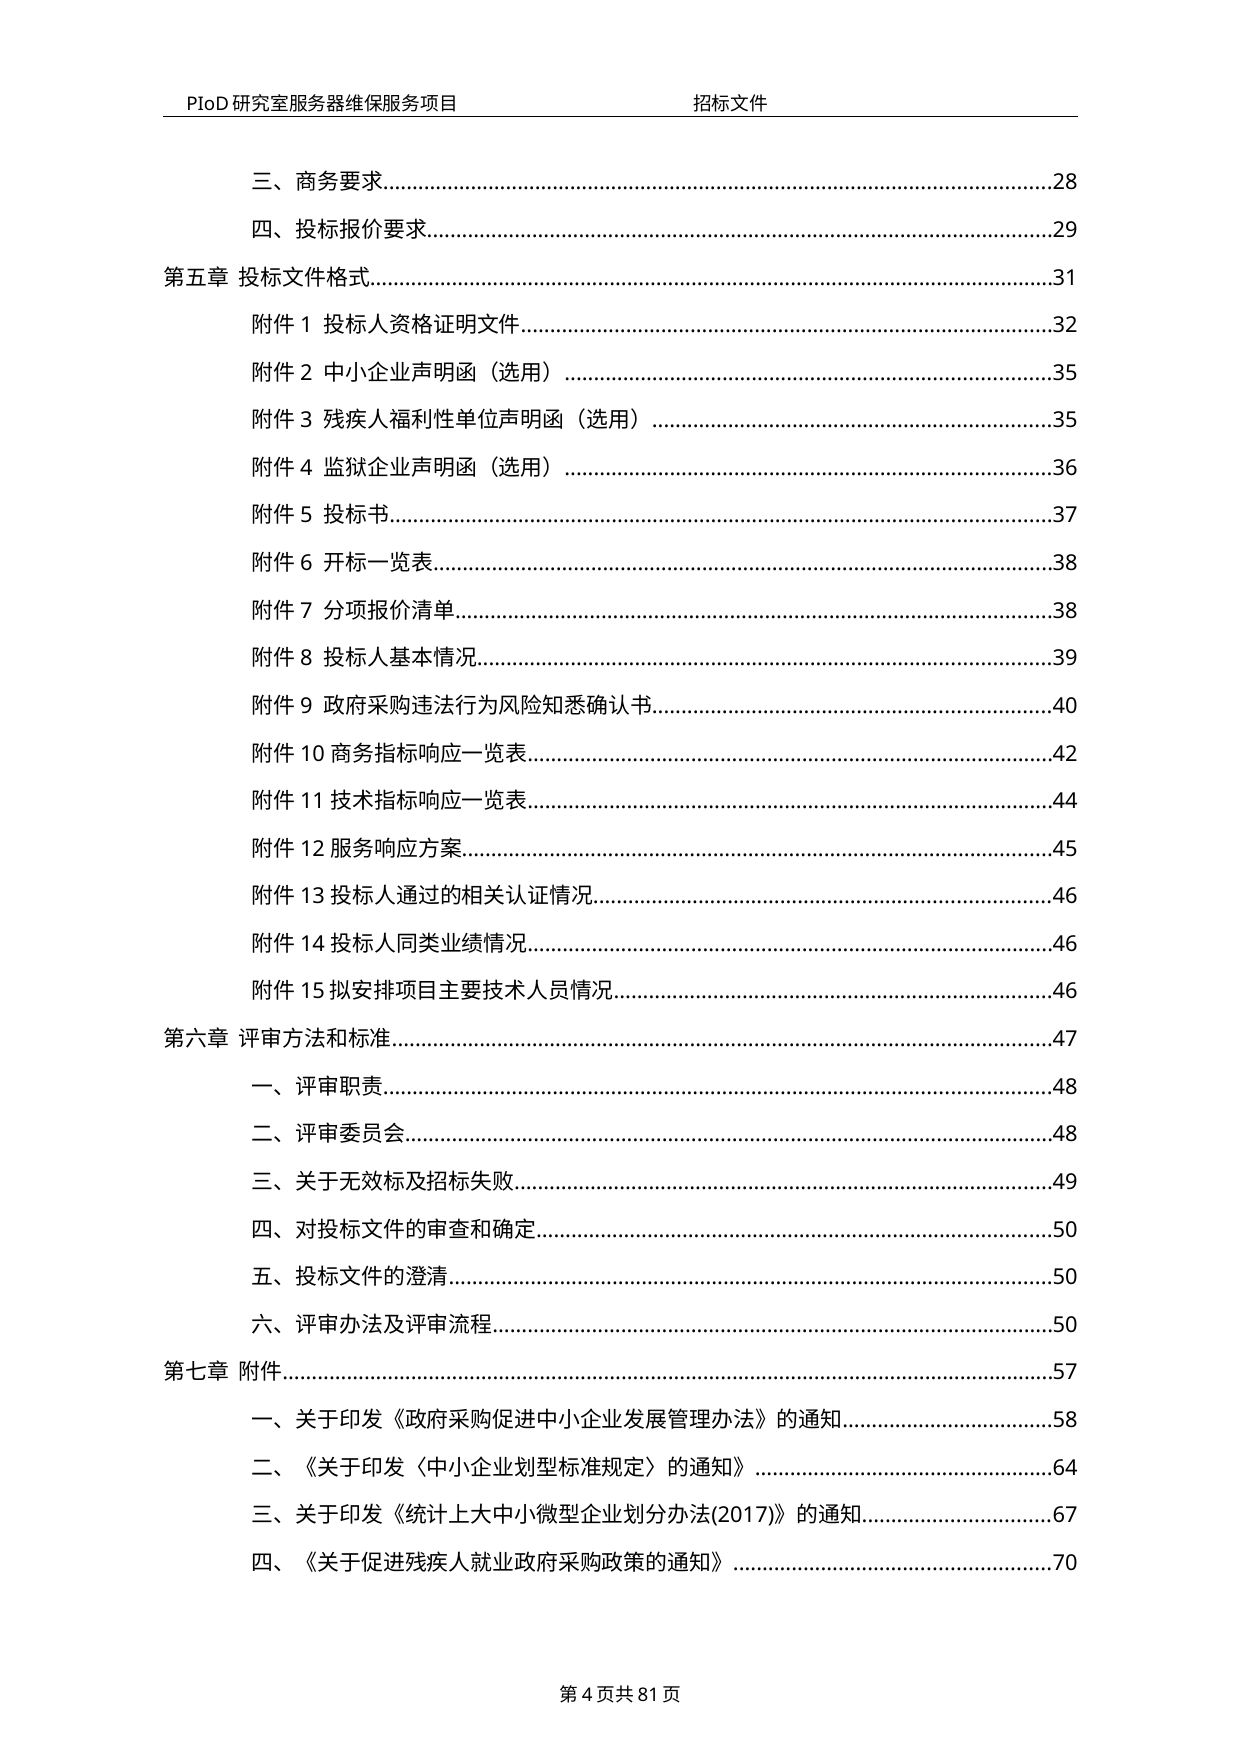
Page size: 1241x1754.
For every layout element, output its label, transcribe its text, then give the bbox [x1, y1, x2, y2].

text 四、《关于促进残疾人就业政府采购政策的通知》 70 [162, 1545, 1078, 1577]
text 附件12 服务响应方案 45 [162, 831, 1078, 862]
text 一、关于印发《政府采购促进中小企业发展管理办法》的通知 58 [162, 1402, 1078, 1434]
text 附件2 中小企业声明函（选用） 35 [162, 355, 1078, 386]
text 二、《关于印发〈中小企业划型标准规定〉的通知》 64 [162, 1449, 1078, 1481]
text 三、关于印发《统计上大中小微型企业划分办法(2017)》的通知 67 [162, 1497, 1078, 1529]
text 第五章 投标文件格式 31 [162, 259, 1078, 291]
text 三、关于无效标及招标失败 49 [162, 1164, 1078, 1196]
text 四、投标报价要求 29 [162, 212, 1078, 244]
text 三、商务要求 28 [162, 164, 1078, 196]
text 附件13 投标人通过的相关认证情况 46 [162, 878, 1078, 910]
text 附件4 监狱企业声明函（选用） 36 [162, 450, 1078, 482]
text 附件1 投标人资格证明文件 32 [162, 307, 1078, 339]
text 附件14 投标人同类业绩情况 46 [162, 926, 1078, 958]
text 二、评审委员会 48 [162, 1116, 1078, 1148]
text 五、投标文件的澄清 50 [162, 1259, 1078, 1291]
text 附件5 投标书 37 [162, 497, 1078, 529]
text 附件11 技术指标响应一览表 44 [162, 783, 1078, 815]
text 四、对投标文件的审查和确定 50 [162, 1212, 1078, 1243]
text 一、评审职责 48 [162, 1069, 1078, 1101]
text 附件9 政府采购违法行为风险知悉确认书 40 [162, 688, 1078, 720]
text 附件8 投标人基本情况 39 [162, 640, 1078, 672]
text 附件10 商务指标响应一览表 42 [162, 736, 1078, 767]
text 第六章 评审方法和标准 47 [162, 1021, 1078, 1053]
text 第七章 附件 57 [162, 1354, 1078, 1386]
text 附件3 残疾人福利性单位声明函（选用） 35 [162, 402, 1078, 434]
text 附件7 分项报价清单 38 [162, 593, 1078, 624]
text 附件15拟安排项目主要技术人员情况 46 [162, 973, 1078, 1005]
text 附件6 开标一览表 38 [162, 545, 1078, 577]
text 六、评审办法及评审流程 50 [162, 1307, 1078, 1338]
